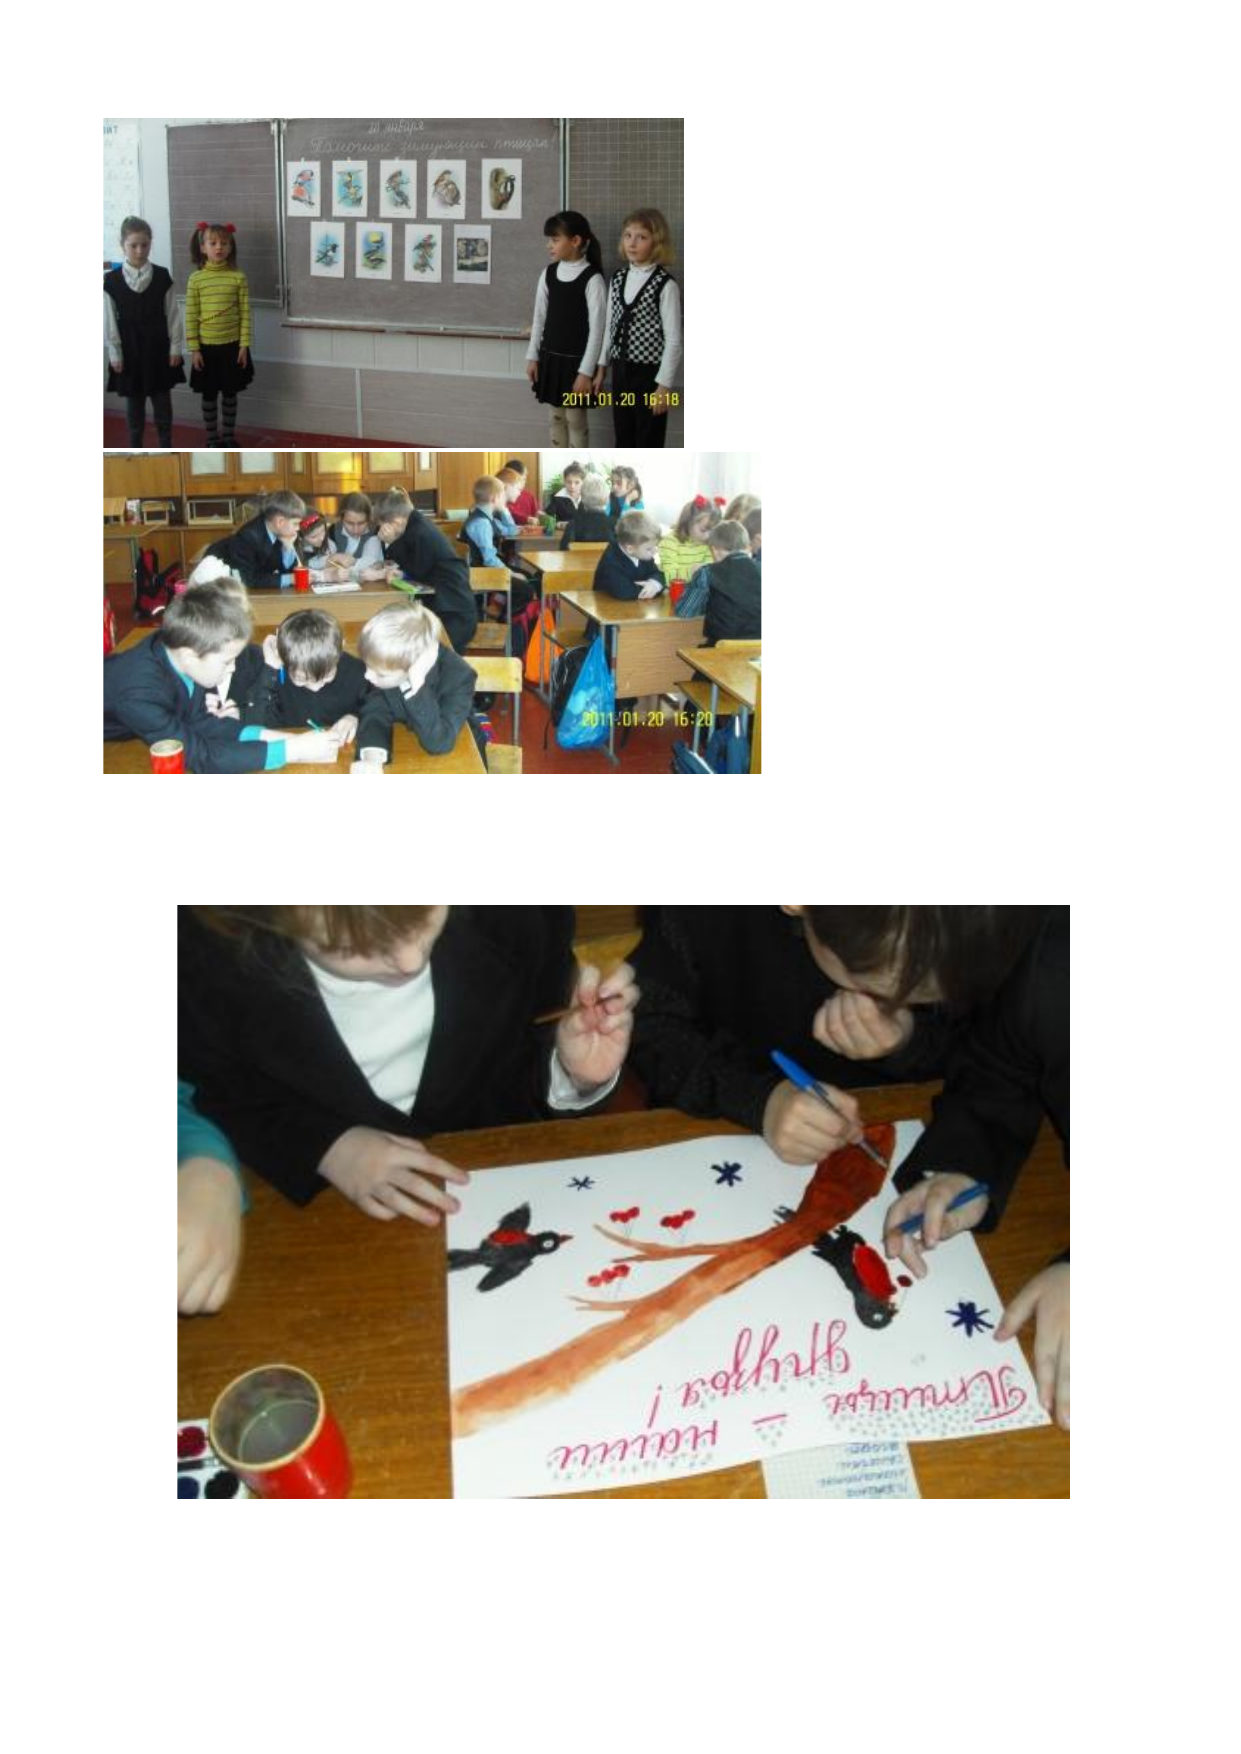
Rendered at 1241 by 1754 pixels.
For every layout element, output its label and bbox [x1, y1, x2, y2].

picture [103, 118, 684, 448]
picture [177, 905, 1070, 1499]
picture [103, 452, 762, 774]
